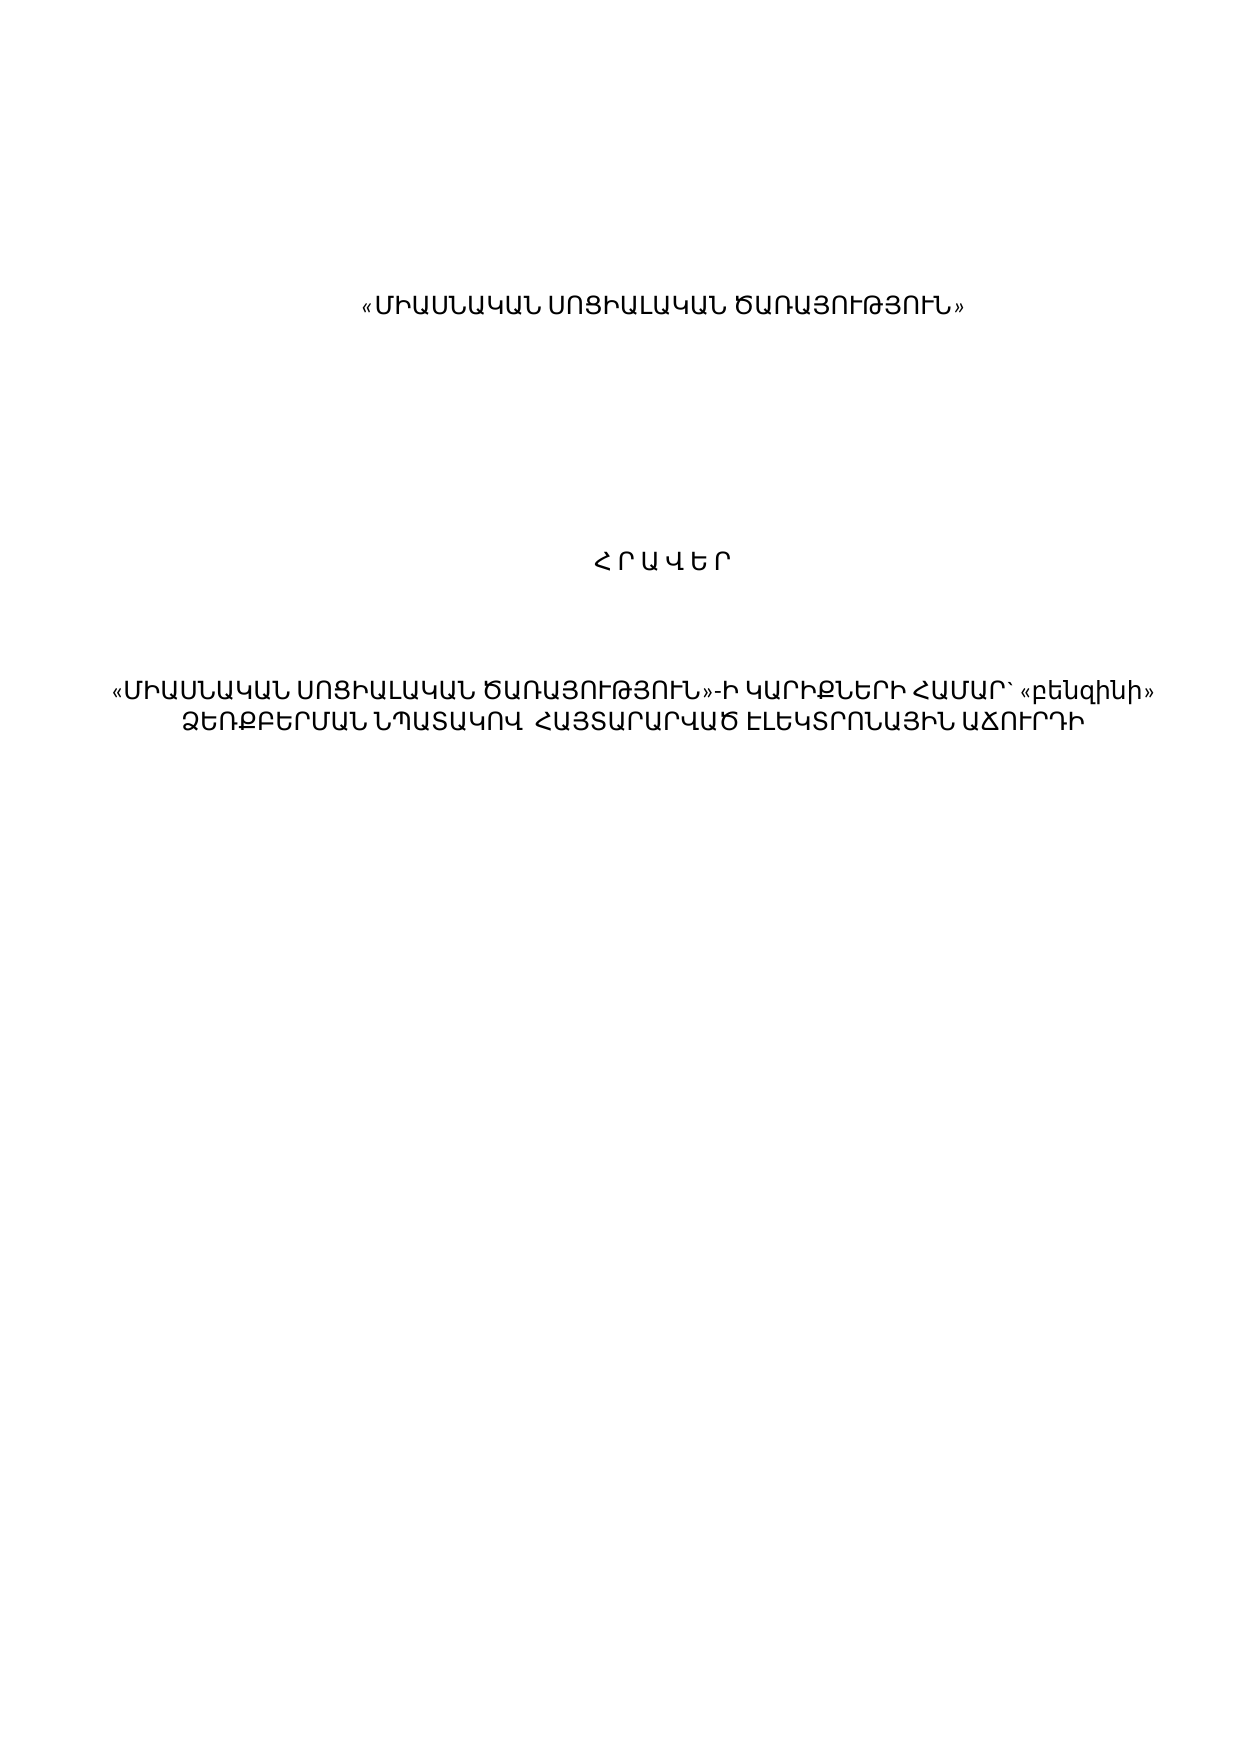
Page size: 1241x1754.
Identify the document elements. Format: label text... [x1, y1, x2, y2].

text « ՄԻԱՍՆԱԿԱՆ ՍՈՑԻԱԼԱԿԱՆ ԾԱՌԱՅՈՒԹՅՈՒՆ» [94, 290, 1172, 321]
text «ՄԻԱՍՆԱԿԱՆ ՍՈՑԻԱԼԱԿԱՆ ԾԱՌԱՅՈՒԹՅՈՒՆ»-Ի ԿԱՐԻՔՆԵՐԻ ՀԱՄԱՐ` «բենզինի» ՁԵՌՔԲԵՐՄԱՆ ՆՊԱՏԱԿՈՎ ՀԱՅՏԱՐԱՐՎԱԾ ԷԼԵԿՏՐՈՆԱՅԻՆ ԱՃՈՒՐԴԻ [94, 676, 1172, 737]
text Հ Ր Ա Վ Ե Ր [94, 546, 1172, 577]
